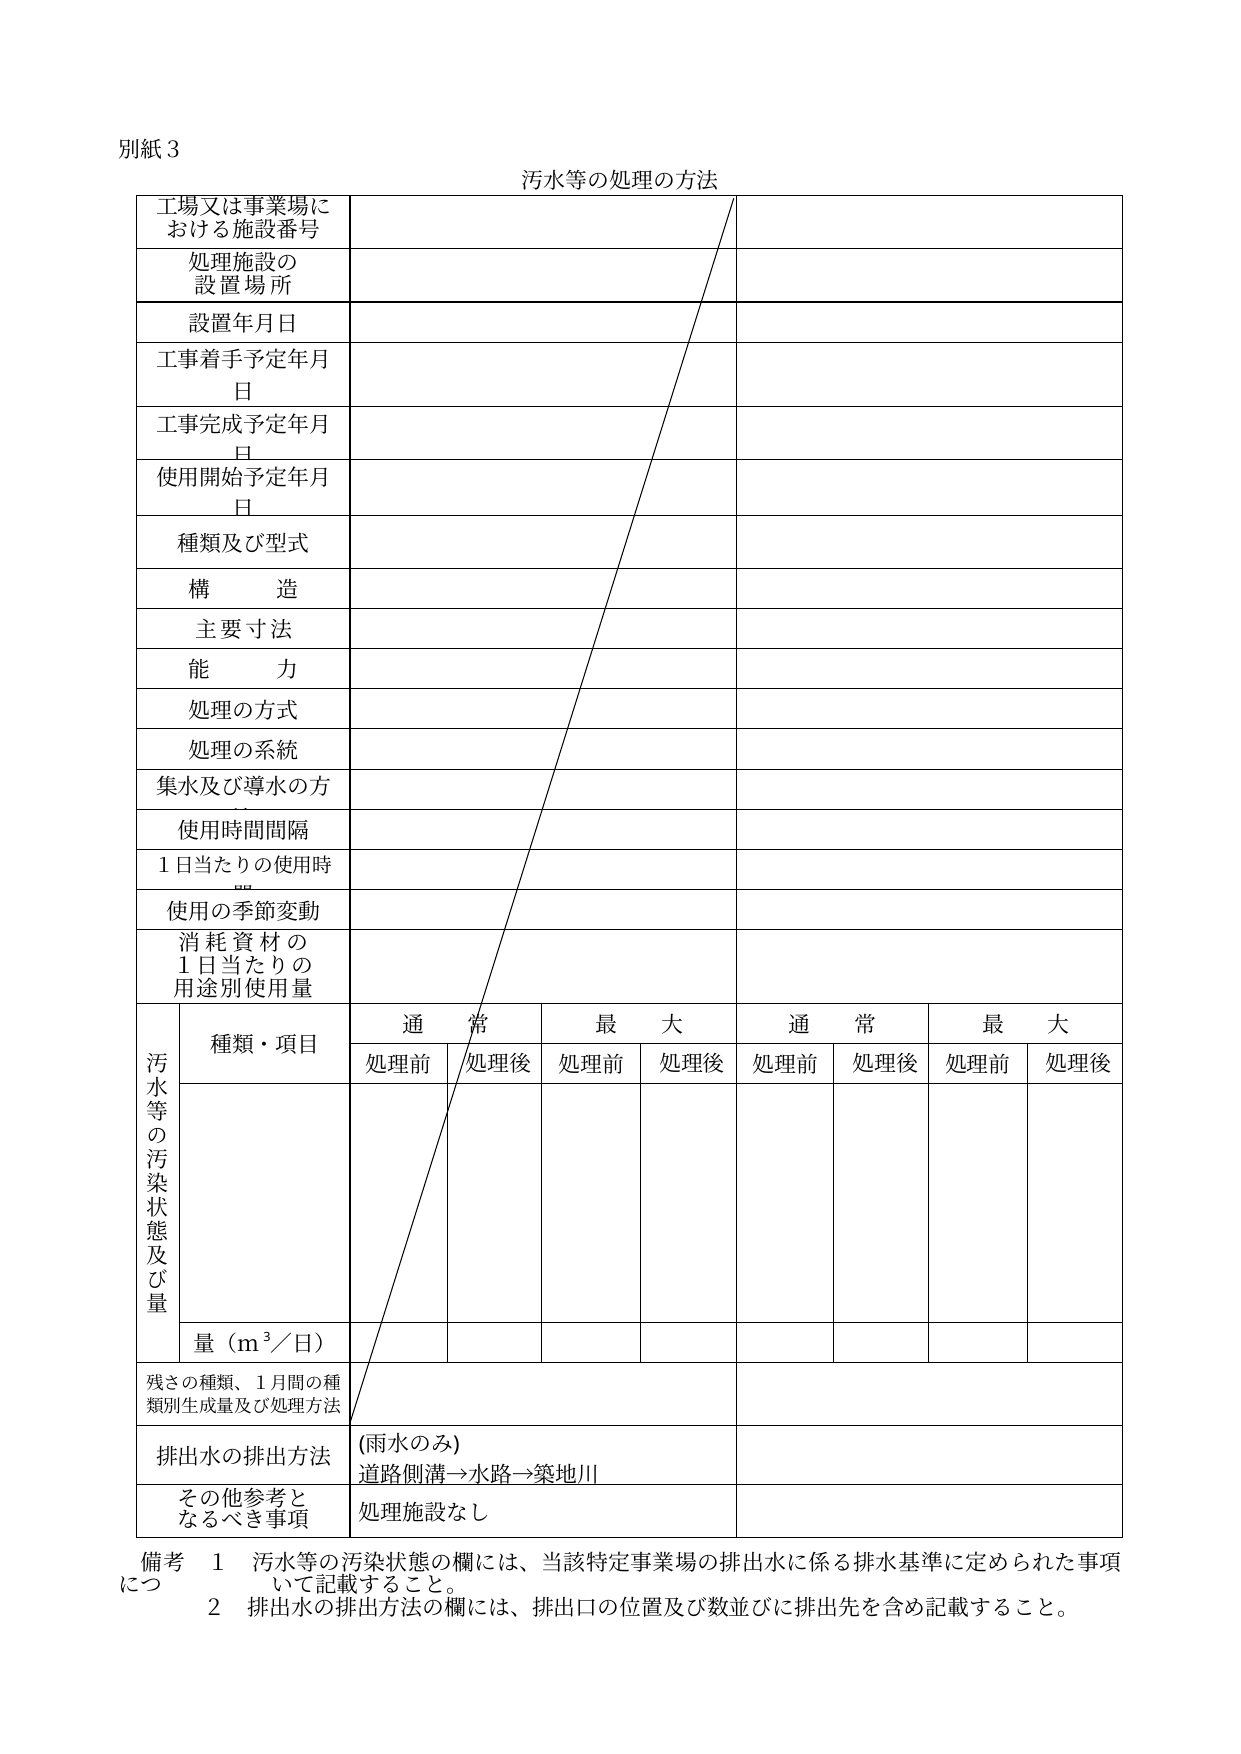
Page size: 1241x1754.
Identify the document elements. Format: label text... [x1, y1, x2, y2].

table_cell [703, 249, 736, 301]
table_cell 主要寸法 [137, 609, 349, 648]
table_cell [737, 569, 1122, 608]
table_cell 構 造 [137, 569, 349, 608]
table_cell [737, 890, 1122, 929]
table_cell [834, 1323, 928, 1362]
table_cell [737, 1084, 833, 1322]
table_cell 最 大 [929, 1004, 1122, 1043]
table_cell 能 力 [137, 649, 349, 688]
table_cell 処理の系統 [137, 729, 349, 768]
table_cell 消耗資材の １日当たりの 用途別使用量 [137, 930, 349, 1002]
table_cell [370, 1323, 447, 1362]
table_cell [351, 850, 528, 889]
table_cell 最 大 [542, 1004, 736, 1043]
table_cell 通 常 [737, 1004, 928, 1043]
table_cell [929, 1084, 1027, 1322]
table_header [737, 196, 1122, 248]
table_cell [557, 729, 736, 768]
table_cell [653, 407, 736, 459]
table_cell [544, 770, 736, 809]
table_cell [351, 930, 503, 1002]
table_cell [351, 343, 687, 406]
table_cell [506, 890, 736, 929]
table_cell [351, 1323, 380, 1362]
table_cell [351, 569, 616, 608]
table_cell 工事着手予定年月日 [137, 343, 349, 406]
table_cell [569, 689, 736, 728]
table_header [351, 196, 736, 248]
table_cell 排出水の排出方法 [137, 1426, 349, 1484]
table_cell [607, 569, 736, 608]
table_cell [351, 770, 553, 809]
table_cell 処理後 [834, 1044, 928, 1083]
text 備考 １ 汚水等の汚染状態の欄には、当該特定事業場の排出水に係る排水基準に定められた事項につ いて記載すること。 [118, 1552, 1122, 1597]
table_cell 処理後 [458, 1044, 541, 1083]
table_cell 処理後 [1028, 1044, 1122, 1083]
table_cell [834, 1084, 928, 1322]
table_cell 量（ｍ3／日） [180, 1323, 349, 1362]
table_cell 処理施設なし [351, 1485, 736, 1537]
table_cell [737, 516, 1122, 567]
table_cell [737, 729, 1122, 768]
table_cell 使用時間間隔 [137, 810, 349, 849]
table_cell [737, 343, 1122, 406]
table_cell 汚水等の汚染状態及び量 [137, 1004, 179, 1362]
table_cell 工事完成予定年月日 [137, 407, 349, 459]
table_cell 処理の方式 [137, 689, 349, 728]
table_cell [737, 1485, 1122, 1537]
table_cell [351, 729, 566, 768]
table_cell [641, 1323, 736, 1362]
table_cell [582, 649, 736, 688]
table_cell [351, 810, 541, 849]
table_cell [351, 649, 591, 688]
table_cell [448, 1323, 541, 1362]
table_cell [737, 249, 1122, 301]
table_cell [351, 460, 650, 515]
table_cell [641, 1084, 736, 1322]
table_cell 使用の季節変動 [137, 890, 349, 929]
table_header 工場又は事業場に おける施設番号 [137, 196, 349, 248]
table_cell [737, 770, 1122, 809]
table_cell [351, 1363, 736, 1425]
table_cell １日当たりの使用時間 [137, 850, 349, 889]
table_cell [351, 689, 579, 728]
table_cell [670, 343, 736, 406]
table_cell 残さの種類、１月間の種 類別生成量及び処理方法 [137, 1363, 349, 1425]
table_cell [737, 930, 1122, 1002]
table_cell [542, 1084, 640, 1322]
table_cell [351, 407, 667, 459]
table_cell [448, 1084, 541, 1322]
table_cell 処理後 [641, 1044, 736, 1083]
table_cell [929, 1323, 1027, 1362]
table_cell [737, 1426, 1122, 1484]
table_cell 処理後 [448, 1044, 467, 1083]
text 別紙３ [118, 132, 1122, 164]
table_cell [351, 303, 700, 342]
table_cell [636, 460, 736, 515]
table_cell 通 常 [351, 1004, 480, 1043]
table_cell [737, 1363, 1122, 1425]
table_cell 種類及び型式 [137, 516, 349, 567]
table_cell その他参考と なるべき事項 [137, 1485, 349, 1537]
table_cell [531, 810, 736, 849]
table_cell [737, 609, 1122, 648]
table_cell [351, 249, 717, 301]
table_cell 設置年月日 [137, 303, 349, 342]
table_cell [483, 930, 736, 1002]
table_cell 使用開始予定年月日 [137, 460, 349, 515]
table_cell [351, 890, 516, 929]
table_cell [737, 649, 1122, 688]
table_cell [737, 407, 1122, 459]
table_cell [737, 810, 1122, 849]
table_cell [542, 1323, 640, 1362]
table_cell 集水及び導水の方法 [137, 770, 349, 809]
table_cell [737, 460, 1122, 515]
table_cell [594, 609, 736, 648]
table_cell [737, 689, 1122, 728]
table_cell 処理前 [929, 1044, 1027, 1083]
table_cell [351, 516, 633, 567]
table_cell 処理前 [351, 1044, 447, 1083]
table_cell 種類・項目 [180, 1004, 349, 1083]
table_cell 通 常 [470, 1004, 541, 1043]
text 汚水等の処理の方法 [118, 164, 1122, 195]
table_cell [1028, 1323, 1122, 1362]
table_cell 処理施設の 設置場所 [137, 249, 349, 301]
table_cell [519, 850, 736, 889]
table_cell [351, 609, 604, 648]
table_cell (雨水のみ) 道路側溝→水路→築地川 [351, 1426, 736, 1484]
table_cell 処理前 [542, 1044, 640, 1083]
table_cell [180, 1084, 349, 1322]
table_cell [620, 516, 736, 567]
table_cell [690, 303, 736, 342]
table_cell [737, 1323, 833, 1362]
table_cell [737, 303, 1122, 342]
table_cell [351, 1084, 447, 1322]
table_cell [737, 850, 1122, 889]
text ２ 排出水の排出方法の欄には、排出口の位置及び数並びに排出先を含め記載すること。 [118, 1597, 1122, 1620]
table_cell [1028, 1084, 1122, 1322]
table_cell 処理前 [737, 1044, 833, 1083]
